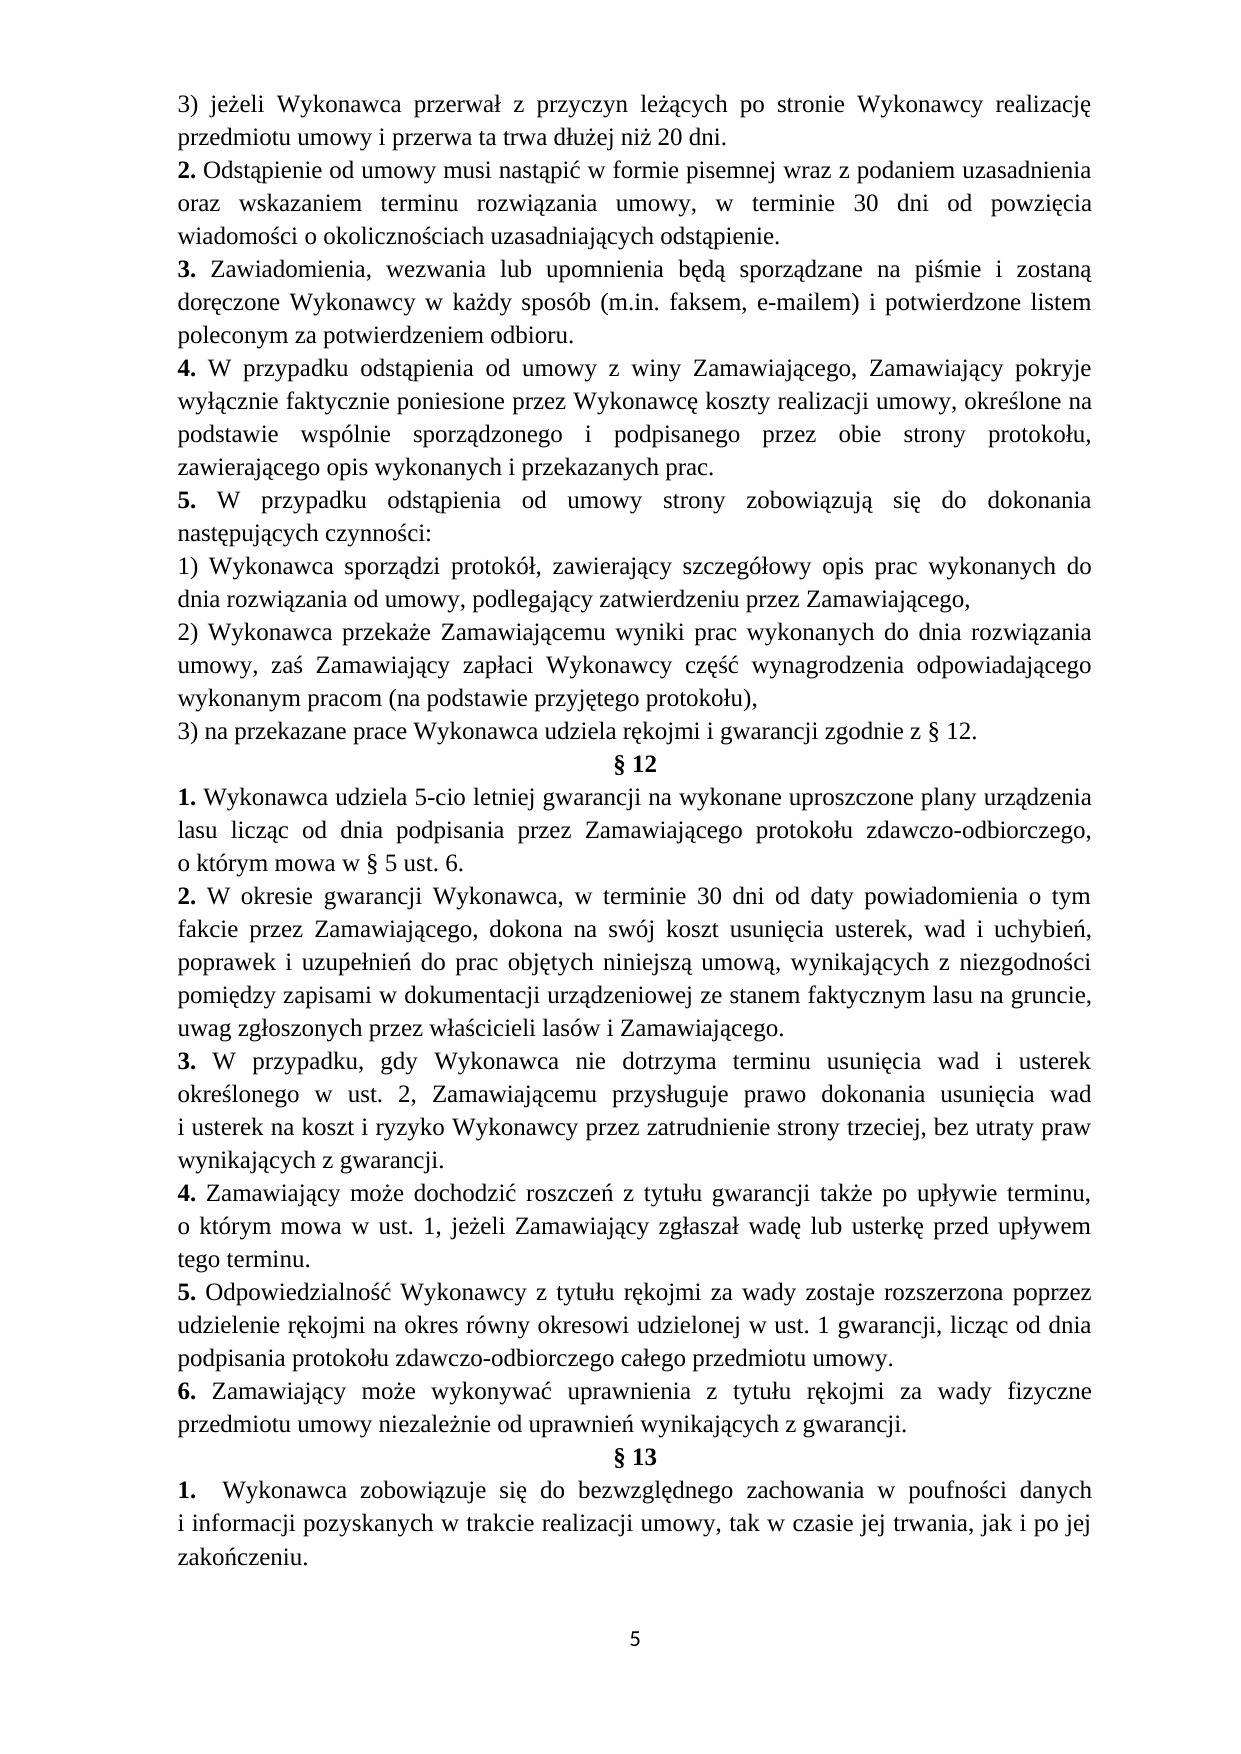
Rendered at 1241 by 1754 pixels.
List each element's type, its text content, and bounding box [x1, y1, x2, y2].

text 5. Odpowiedzialność Wykonawcy z tytułu rękojmi za wady zostaje rozszerzona poprzez udzielenie rękojmi na okres równy okresowi udzielonej w ust. 1 gwarancji, licząc od dnia podpisania protokołu zdawczo-odbiorczego całego przedmiotu umowy. [177, 1277, 1092, 1372]
text 3) na przekazane prace Wykonawca udziela rękojmi i gwarancji zgodnie z § 12. [177, 716, 1092, 745]
text 4. W przypadku odstąpienia od umowy z winy Zamawiającego, Zamawiający pokryje wyłącznie faktycznie poniesione przez Wykonawcę koszty realizacji umowy, określone na podstawie wspólnie sporządzonego i podpisanego przez obie strony protokołu, zawierającego opis wykonanych i przekazanych prac. [177, 353, 1092, 481]
text 2. W okresie gwarancji Wykonawca, w terminie 30 dni od daty powiadomienia o tym fakcie przez Zamawiającego, dokona na swój koszt usunięcia usterek, wad i uchybień, poprawek i uzupełnień do prac objętych niniejszą umową, wynikających z niezgodności pomiędzy zapisami w dokumentacji urządzeniowej ze stanem faktycznym lasu na gruncie, uwag zgłoszonych przez właścicieli lasów i Zamawiającego. [177, 881, 1092, 1042]
text 3. W przypadku, gdy Wykonawca nie dotrzyma terminu usunięcia wad i usterek określonego w ust. 2, Zamawiającemu przysługuje prawo dokonania usunięcia wad i usterek na koszt i ryzyko Wykonawcy przez zatrudnienie strony trzeciej, bez utraty praw wynikających z gwarancji. [177, 1046, 1092, 1174]
text 1. Wykonawca udziela 5-cio letniej gwarancji na wykonane uproszczone plany urządzenia lasu licząc od dnia podpisania przez Zamawiającego protokołu zdawczo-odbiorczego, o którym mowa w § 5 ust. 6. [177, 782, 1092, 877]
text 3) jeżeli Wykonawca przerwał z przyczyn leżących po stronie Wykonawcy realizację przedmiotu umowy i przerwa ta trwa dłużej niż 20 dni. [177, 89, 1092, 150]
text 1. Wykonawca zobowiązuje się do bezwzględnego zachowania w poufności danych i informacji pozyskanych w trakcie realizacji umowy, tak w czasie jej trwania, jak i po jej zakończeniu. [177, 1476, 1092, 1570]
text 2. Odstąpienie od umowy musi nastąpić w formie pisemnej wraz z podaniem uzasadnienia oraz wskazaniem terminu rozwiązania umowy, w terminie 30 dni od powzięcia wiadomości o okolicznościach uzasadniających odstąpienie. [177, 155, 1092, 249]
text 6. Zamawiający może wykonywać uprawnienia z tytułu rękojmi za wady fizyczne przedmiotu umowy niezależnie od uprawnień wynikających z gwarancji. [177, 1376, 1092, 1438]
text 3. Zawiadomienia, wezwania lub upomnienia będą sporządzane na piśmie i zostaną doręczone Wykonawcy w każdy sposób (m.in. faksem, e-mailem) i potwierdzone listem poleconym za potwierdzeniem odbioru. [177, 254, 1092, 348]
text 4. Zamawiający może dochodzić roszczeń z tytułu gwarancji także po upływie terminu, o którym mowa w ust. 1, jeżeli Zamawiający zgłaszał wadę lub usterkę przed upływem tego terminu. [177, 1178, 1092, 1273]
text § 13 [177, 1442, 1092, 1471]
text 1) Wykonawca sporządzi protokół, zawierający szczegółowy opis prac wykonanych do dnia rozwiązania od umowy, podlegający zatwierdzeniu przez Zamawiającego, [177, 551, 1092, 613]
text 2) Wykonawca przekaże Zamawiającemu wyniki prac wykonanych do dnia rozwiązania umowy, zaś Zamawiający zapłaci Wykonawcy część wynagrodzenia odpowiadającego wykonanym pracom (na podstawie przyjętego protokołu), [177, 617, 1092, 712]
text 5. W przypadku odstąpienia od umowy strony zobowiązują się do dokonania następujących czynności: [177, 485, 1092, 547]
text § 12 [177, 749, 1092, 778]
